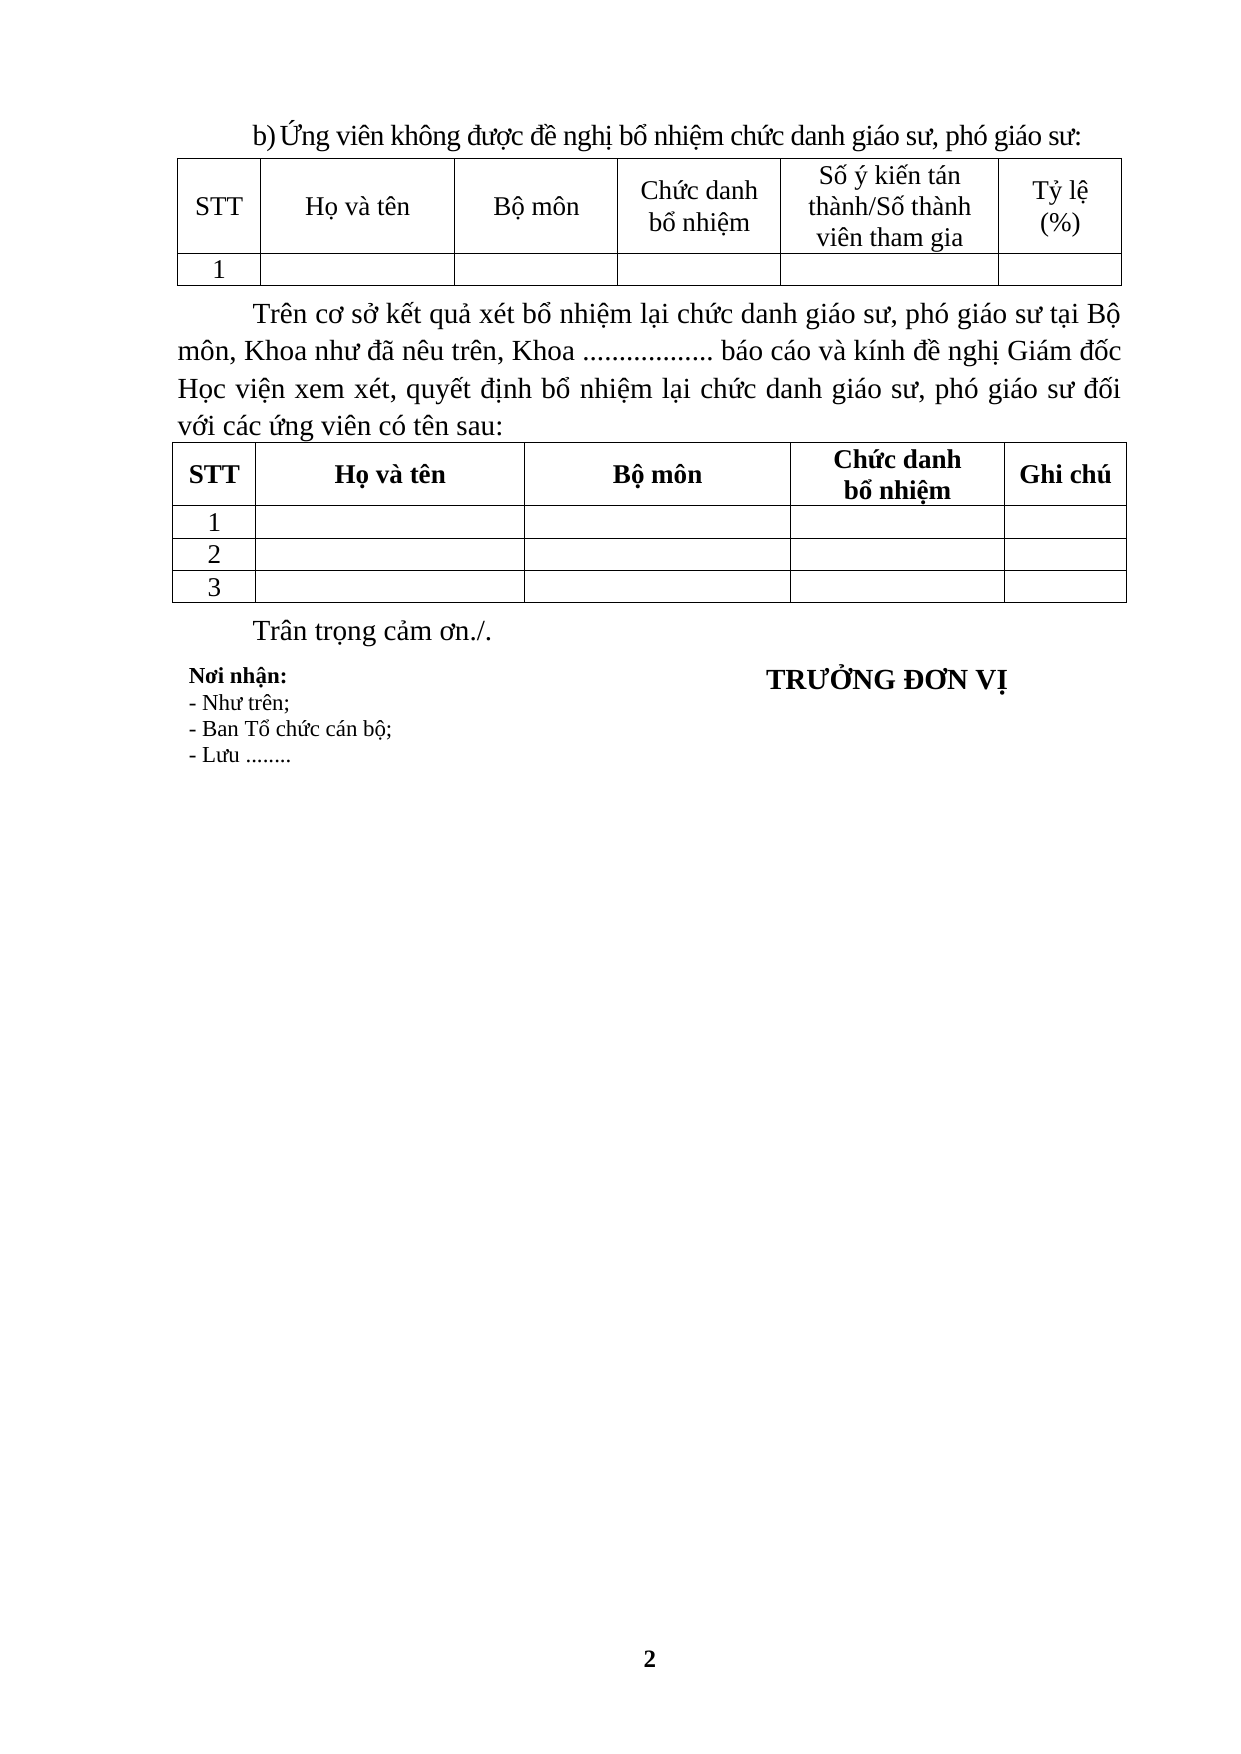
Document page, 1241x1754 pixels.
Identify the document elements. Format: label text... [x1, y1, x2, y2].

table_cell [261, 254, 454, 284]
table_cell [1005, 539, 1126, 569]
table_cell [256, 506, 524, 537]
table_cell [791, 506, 1004, 537]
table_header Bộ môn [525, 443, 790, 505]
table_header Tỷ lệ (%) [999, 159, 1121, 252]
table_cell [1005, 506, 1126, 537]
list Ứng viên không được đề nghị bổ nhiệm chức danh giáo sư, phó giáo sư: [177, 118, 1122, 152]
table_cell [525, 571, 790, 602]
table_cell 2 [173, 539, 255, 569]
table_cell [791, 539, 1004, 569]
table_cell 1 [173, 506, 255, 537]
table_cell 3 [173, 571, 255, 602]
table_cell [525, 539, 790, 569]
table_cell [256, 571, 524, 602]
table_header STT [173, 443, 255, 505]
table_cell [791, 571, 1004, 602]
table_cell [999, 254, 1121, 284]
table_header Chức danh bổ nhiệm [618, 159, 780, 252]
text Trân trọng cảm ơn./. [177, 609, 1122, 647]
table_header Ghi chú [1005, 443, 1126, 505]
table_header Bộ môn [455, 159, 617, 252]
table_cell [781, 254, 998, 284]
table_cell [1005, 571, 1126, 602]
table_header STT [178, 159, 260, 252]
table_cell [618, 254, 780, 284]
table_cell 1 [178, 254, 260, 284]
table_header Họ và tên [256, 443, 524, 505]
table_cell [256, 539, 524, 569]
table_cell [525, 506, 790, 537]
text Trên cơ sở kết quả xét bổ nhiệm lại chức danh giáo sư, phó giáo sư tại Bộ môn, Khoa như đã nêu trên, Khoa .................. báo cáo và kính đề nghị Giám đốc Học viện xem xét, quyết định bổ nhiệm lại chức danh giáo sư, phó giáo sư đối với các ứng viên có tên sau: [177, 292, 1122, 442]
table_header TRƯỞNG ĐƠN VỊ [643, 663, 1131, 856]
table_header Họ và tên [261, 159, 454, 252]
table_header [781, 159, 998, 252]
table_header Nơi nhận: - Như trên; - Ban Tổ chức cán bộ; - Lưu ........ [177, 663, 642, 856]
table_header Chức danh bổ nhiệm [791, 443, 1004, 505]
table_cell [455, 254, 617, 284]
